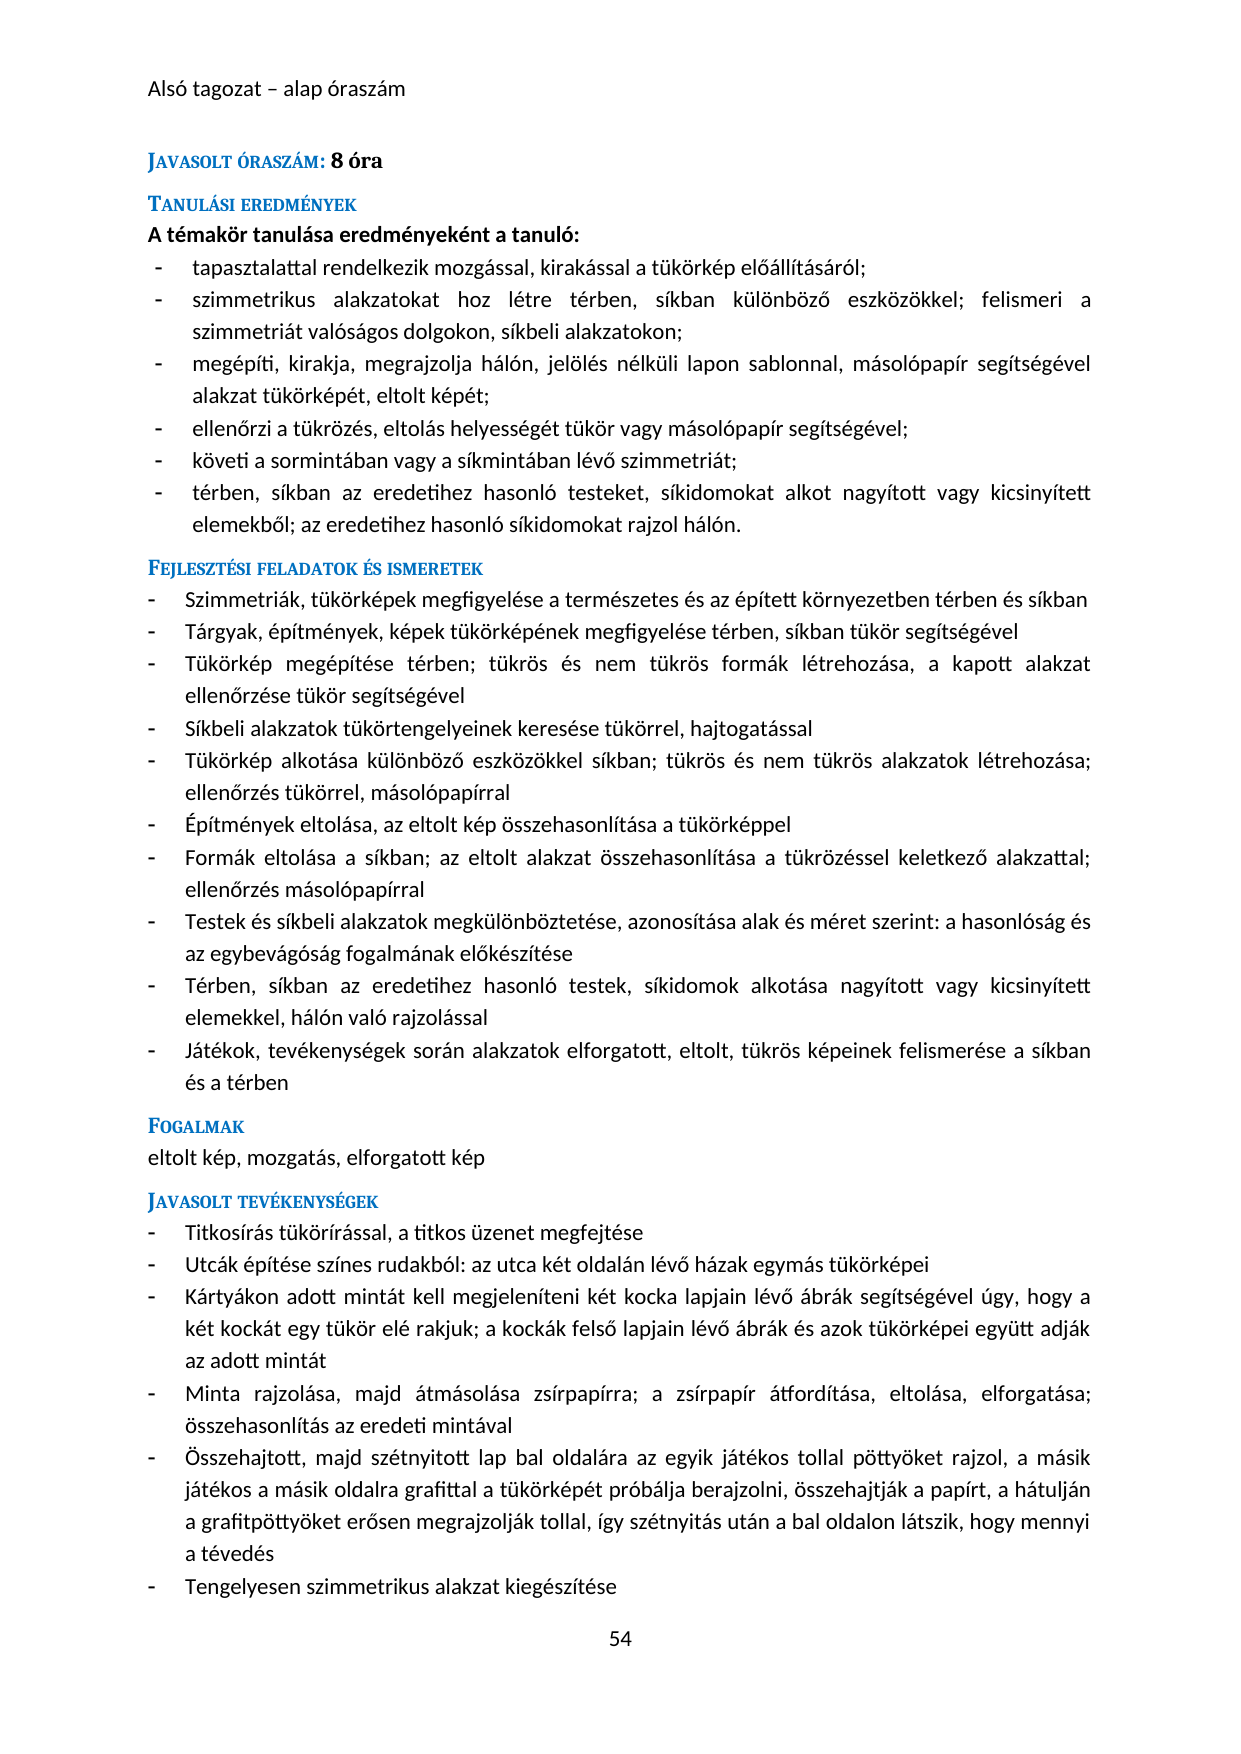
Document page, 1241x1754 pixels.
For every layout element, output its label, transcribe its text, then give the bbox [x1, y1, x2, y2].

list követi a sormintában vagy a síkmintában lévő szimmetriát; [154, 446, 1093, 474]
subtitle Javasolt tevékenységek [148, 1187, 1093, 1214]
list Formák eltolása a síkban; az eltolt alakzat összehasonlítása a tükrözéssel keletkező alakzattal; ellenőrzés másolópapírral [148, 843, 1093, 903]
list Játékok, tevékenységek során alakzatok elforgatott, eltolt, tükrös képeinek felismerése a síkban és a térben [148, 1036, 1093, 1096]
text eltolt kép, mozgatás, elforgatott kép [148, 1143, 1093, 1171]
list Tárgyak, építmények, képek tükörképének megfigyelése térben, síkban tükör segítségével [148, 617, 1093, 645]
subtitle Fejlesztési feladatok és ismeretek [148, 555, 1093, 581]
list Építmények eltolása, az eltolt kép összehasonlítása a tükörképpel [148, 810, 1093, 838]
list megépíti, kirakja, megrajzolja hálón, jelölés nélküli lapon sablonnal, másolópapír segítségével alakzat tükörképét, eltolt képét; [154, 349, 1093, 409]
list Testek és síkbeli alakzatok megkülönböztetése, azonosítása alak és méret szerint: a hasonlóság és az egybevágóság fogalmának előkészítése [148, 907, 1093, 967]
list térben, síkban az eredetihez hasonló testeket, síkidomokat alkot nagyított vagy kicsinyített elemekből; az eredetihez hasonló síkidomokat rajzol hálón. [154, 478, 1093, 538]
list Minta rajzolása, majd átmásolása zsírpapírra; a zsírpapír átfordítása, eltolása, elforgatása; összehasonlítás az eredeti mintával [148, 1379, 1093, 1439]
list Tükörkép alkotása különböző eszközökkel síkban; tükrös és nem tükrös alakzatok létrehozása; ellenőrzés tükörrel, másolópapírral [148, 746, 1093, 806]
list Tükörkép megépítése térben; tükrös és nem tükrös formák létrehozása, a kapott alakzat ellenőrzése tükör segítségével [148, 649, 1093, 710]
list Síkbeli alakzatok tükörtengelyeinek keresése tükörrel, hajtogatással [148, 714, 1093, 742]
subtitle Tanulási eredmények [148, 190, 1093, 217]
list Térben, síkban az eredetihez hasonló testek, síkidomok alkotása nagyított vagy kicsinyített elemekkel, hálón való rajzolással [148, 971, 1093, 1032]
list Titkosírás tükörírással, a titkos üzenet megfejtése [148, 1218, 1093, 1246]
text A témakör tanulása eredményeként a tanuló: [148, 221, 1093, 248]
subtitle Fogalmak [148, 1113, 1093, 1139]
list tapasztalattal rendelkezik mozgással, kirakással a tükörkép előállításáról; [154, 253, 1093, 281]
list Tengelyesen szimmetrikus alakzat kiegészítése [148, 1572, 1093, 1600]
list Szimmetriák, tükörképek megfigyelése a természetes és az épített környezetben térben és síkban [148, 585, 1093, 613]
list Utcák építése színes rudakból: az utca két oldalán lévő házak egymás tükörképei [148, 1250, 1093, 1278]
list ellenőrzi a tükrözés, eltolás helyességét tükör vagy másolópapír segítségével; [154, 414, 1093, 442]
list Összehajtott, majd szétnyitott lap bal oldalára az egyik játékos tollal pöttyöket rajzol, a másik játékos a másik oldalra grafittal a tükörképét próbálja berajzolni, összehajtják a papírt, a hátulján a grafitpöttyöket erősen megrajzolják tollal, így szétnyitás után a bal oldalon látszik, hogy mennyi a tévedés [148, 1443, 1093, 1568]
text Javasolt óraszám: 8 óra [148, 148, 1093, 174]
list szimmetrikus alakzatokat hoz létre térben, síkban különböző eszközökkel; felismeri a szimmetriát valóságos dolgokon, síkbeli alakzatokon; [154, 285, 1093, 345]
list Kártyákon adott mintát kell megjeleníteni két kocka lapjain lévő ábrák segítségével úgy, hogy a két kockát egy tükör elé rakjuk; a kockák felső lapjain lévő ábrák és azok tükörképei együtt adják az adott mintát [148, 1282, 1093, 1374]
